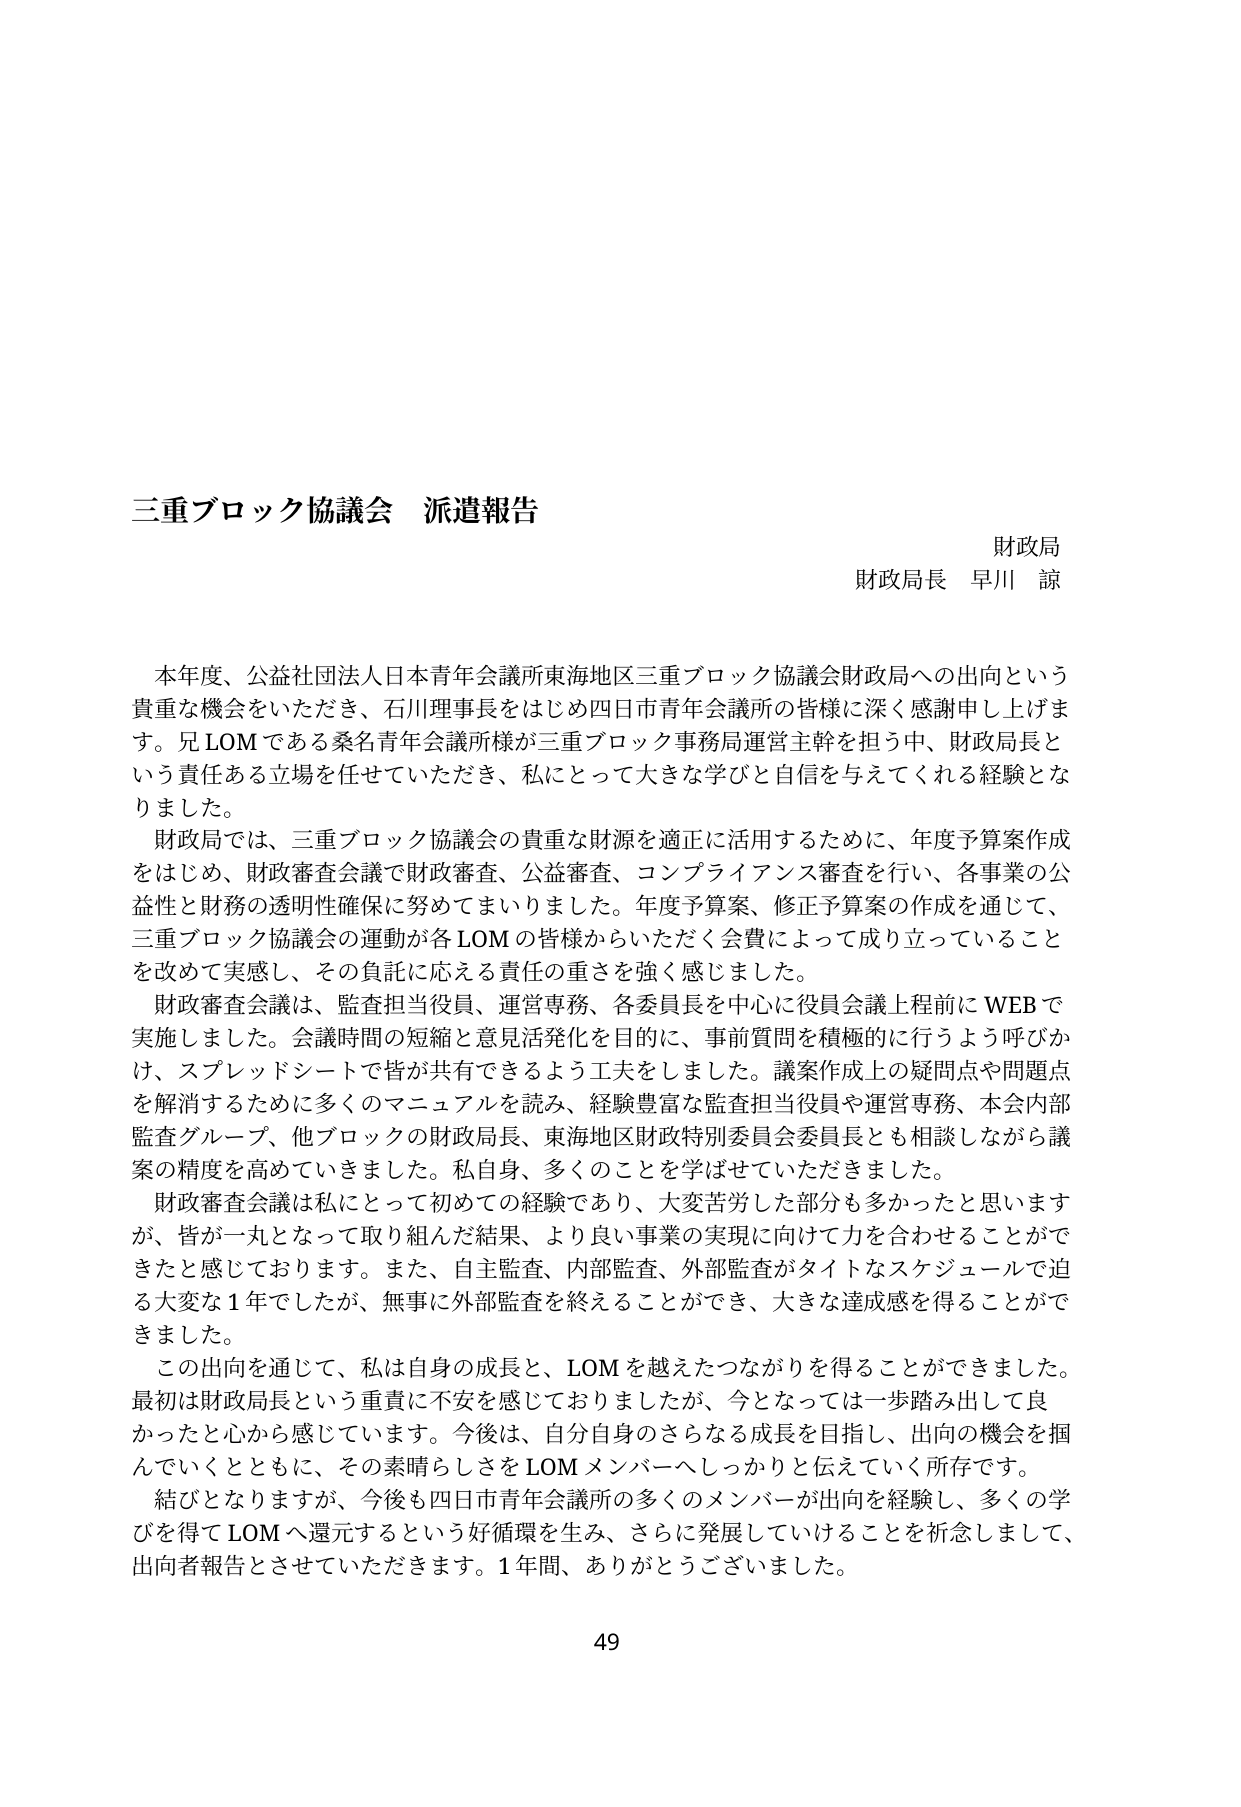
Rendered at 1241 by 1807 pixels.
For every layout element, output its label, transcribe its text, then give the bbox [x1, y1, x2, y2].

text 三重ブロック協議会 派遣報告 [131, 487, 1082, 529]
text 財政局 [131, 529, 1061, 562]
text 財政局長 早川 諒 [131, 562, 1061, 595]
text 財政審査会議は私にとって初めての経験であり、大変苦労した部分も多かったと思いますが、皆が一丸となって取り組んだ結果、より良い事業の実現に向けて力を合わせることができたと感じております。また、自主監査、内部監査、外部監査がタイトなスケジュールで迫る大変な1年でしたが、無事に外部監査を終えることができ、大きな達成感を得ることができました。 [131, 1185, 1082, 1350]
text この出向を通じて、私は自身の成長と、LOMを越えたつながりを得ることができました。最初は財政局長という重責に不安を感じておりましたが、今となっては一歩踏み出して良かったと心から感じています。今後は、自分自身のさらなる成長を目指し、出向の機会を掴んでいくとともに、その素晴らしさをLOMメンバーへしっかりと伝えていく所存です。 [131, 1350, 1082, 1482]
text 本年度、公益社団法人日本青年会議所東海地区三重ブロック協議会財政局への出向という貴重な機会をいただき、石川理事長をはじめ四日市青年会議所の皆様に深く感謝申し上げます。兄LOMである桑名青年会議所様が三重ブロック事務局運営主幹を担う中、財政局長という責任ある立場を任せていただき、私にとって大きな学びと自信を与えてくれる経験となりました。 [131, 658, 1082, 822]
text 財政審査会議は、監査担当役員、運営専務、各委員長を中心に役員会議上程前にWEBで実施しました。会議時間の短縮と意見活発化を目的に、事前質問を積極的に行うよう呼びかけ、スプレッドシートで皆が共有できるよう工夫をしました。議案作成上の疑問点や問題点を解消するために多くのマニュアルを読み、経験豊富な監査担当役員や運営専務、本会内部監査グループ、他ブロックの財政局長、東海地区財政特別委員会委員長とも相談しながら議案の精度を高めていきました。私自身、多くのことを学ばせていただきました。 [131, 987, 1082, 1185]
text 財政局では、三重ブロック協議会の貴重な財源を適正に活用するために、年度予算案作成をはじめ、財政審査会議で財政審査、公益審査、コンプライアンス審査を行い、各事業の公益性と財務の透明性確保に努めてまいりました。年度予算案、修正予算案の作成を通じて、三重ブロック協議会の運動が各LOMの皆様からいただく会費によって成り立っていることを改めて実感し、その負託に応える責任の重さを強く感じました。 [131, 822, 1082, 987]
text 結びとなりますが、今後も四日市青年会議所の多くのメンバーが出向を経験し、多くの学びを得てLOMへ還元するという好循環を生み、さらに発展していけることを祈念しまして、出向者報告とさせていただきます。1年間、ありがとうございました。 [131, 1482, 1082, 1581]
